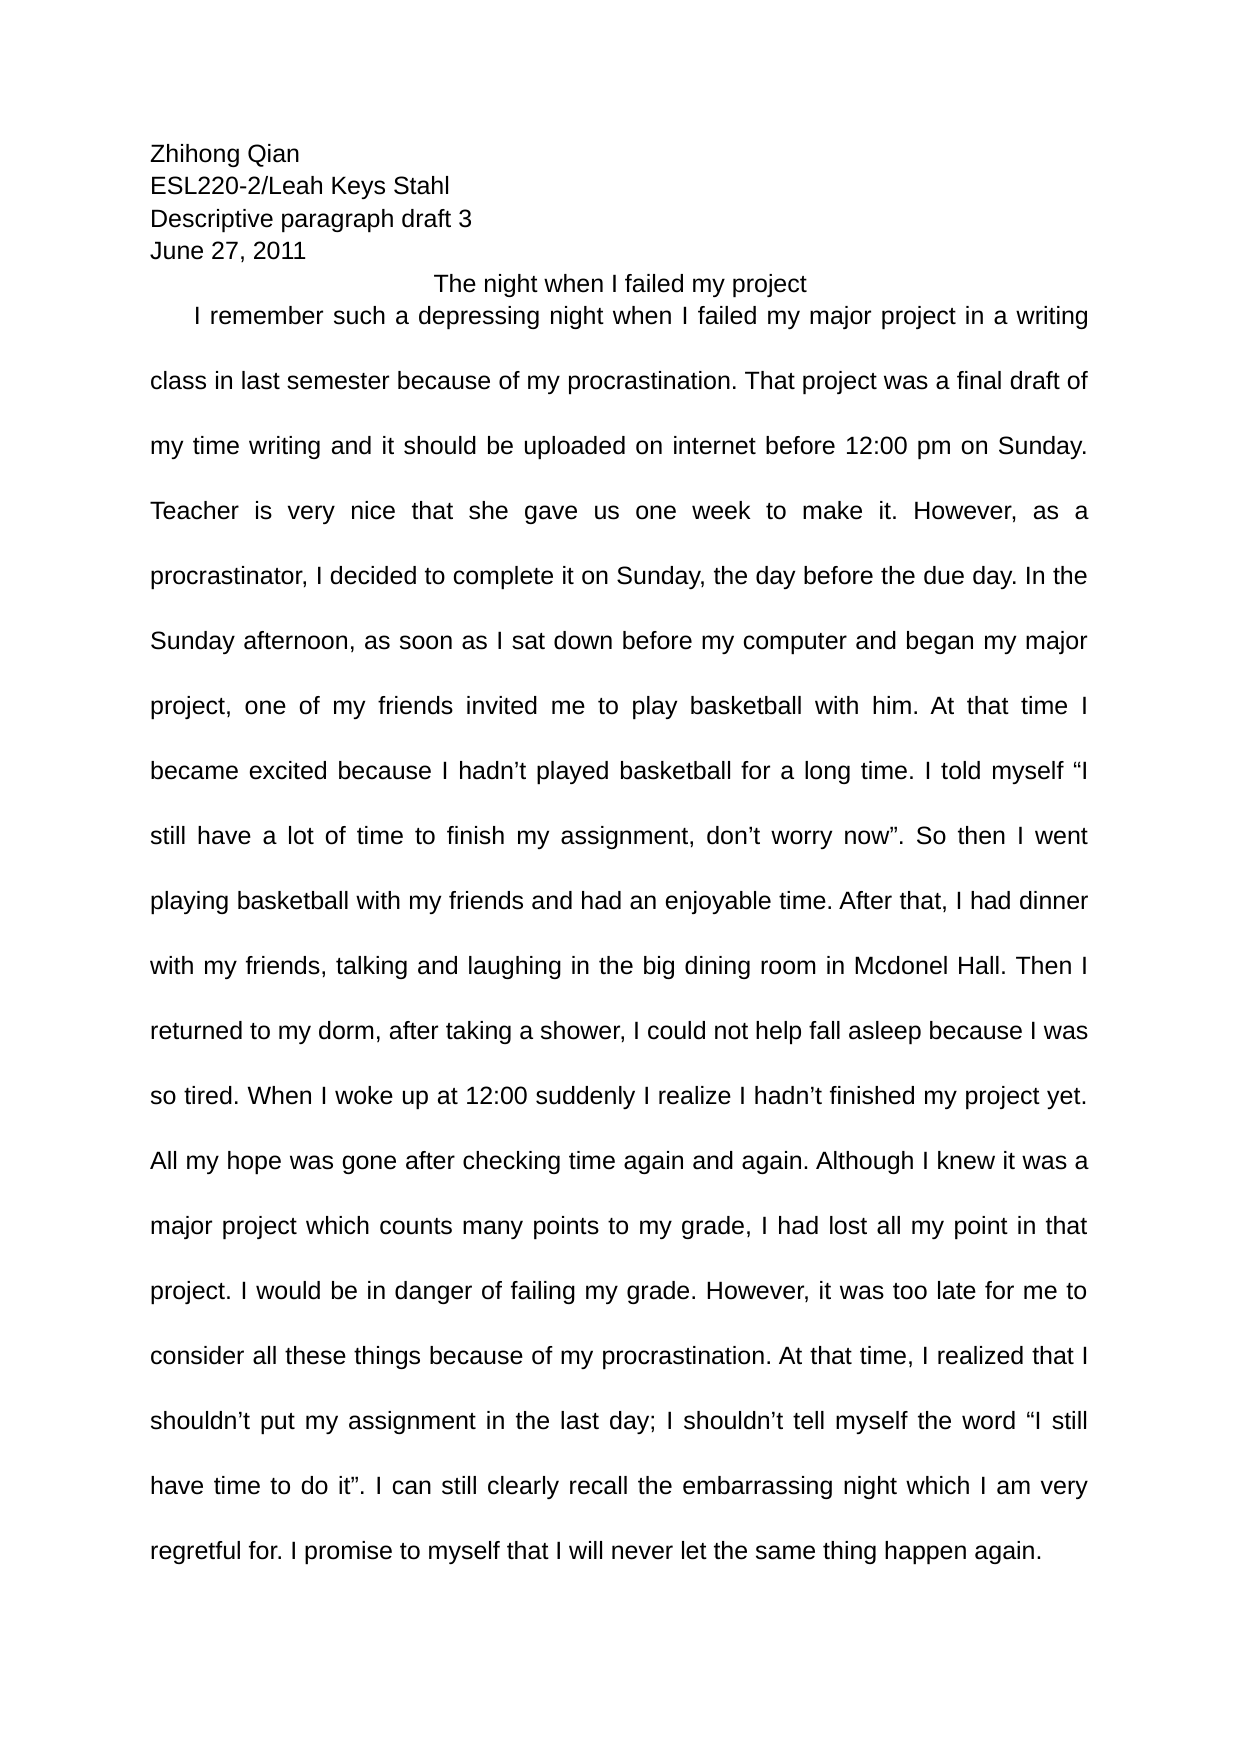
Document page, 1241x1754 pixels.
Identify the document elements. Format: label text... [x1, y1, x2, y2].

text I remember such a depressing night when I failed my major project in a writing class in last semester because of my procrastination. That project was a final draft of my time writing and it should be uploaded on internet before 12:00 pm on Sunday. Teacher is very nice that she gave us one week to make it. However, as a procrastinator, I decided to complete it on Sunday, the day before the due day. In the Sunday afternoon, as soon as I sat down before my computer and began my major project, one of my friends invited me to play basketball with him. At that time I became excited because I hadn’t played basketball for a long time. I told myself “I still have a lot of time to finish my assignment, don’t worry now”. So then I went playing basketball with my friends and had an enjoyable time. After that, I had dinner with my friends, talking and laughing in the big dining room in Mcdonel Hall. Then I returned to my dorm, after taking a shower, I could not help fall asleep because I was so tired. When I woke up at 12:00 suddenly I realize I hadn’t finished my project yet. All my hope was gone after checking time again and again. Although I knew it was a major project which counts many points to my grade, I had lost all my point in that project. I would be in danger of failing my grade. However, it was too late for me to consider all these things because of my procrastination. At that time, I realized that I shouldn’t put my assignment in the last day; I shouldn’t tell myself the word “I still have time to do it”. I can still clearly recall the embarrassing night which I am very regretful for. I promise to myself that I will never let the same thing happen again. [150, 299, 1090, 1567]
text June 27, 2011 [150, 234, 1090, 267]
text Zhihong Qian [150, 137, 1090, 169]
text The night when I failed my project [150, 267, 1090, 299]
text ESL220-2/Leah Keys Stahl [150, 169, 1090, 202]
text Descriptive paragraph draft 3 [150, 202, 1090, 234]
